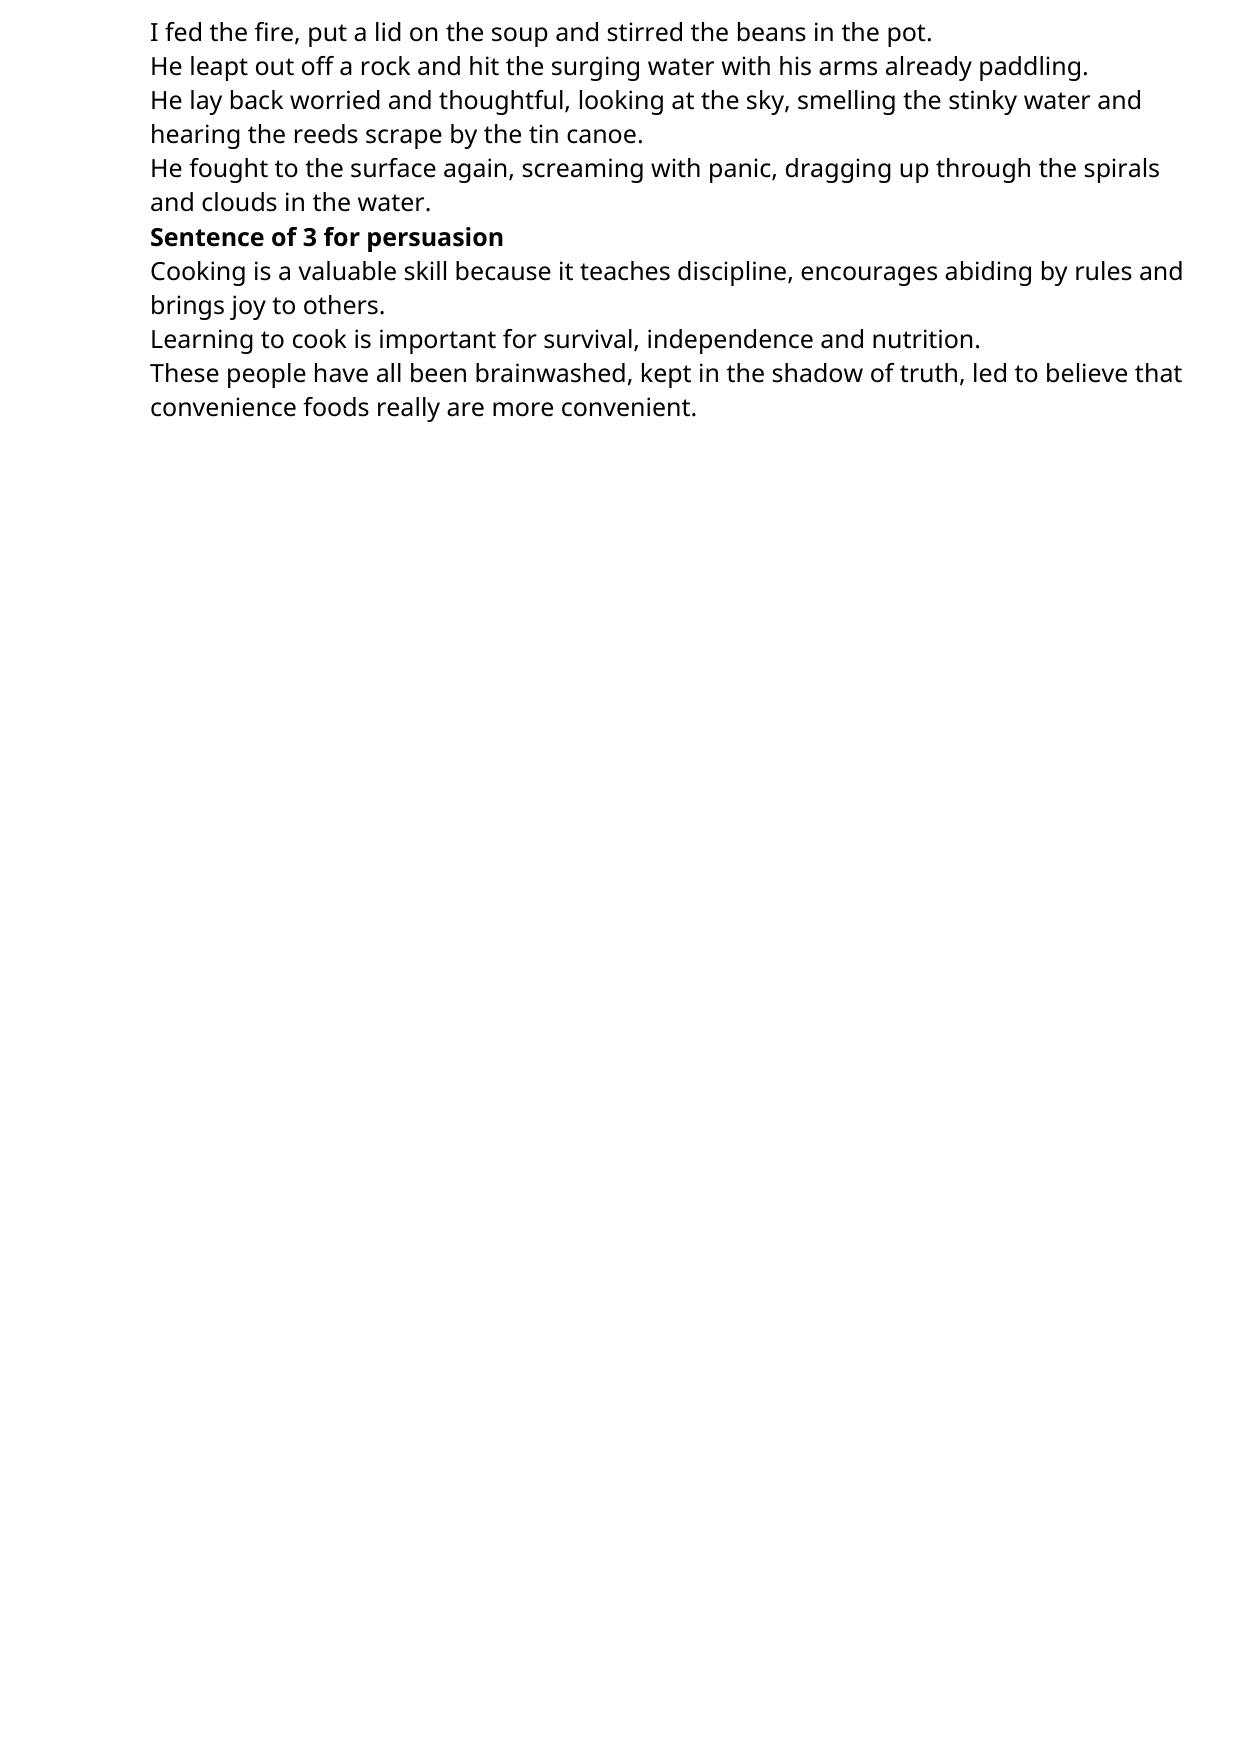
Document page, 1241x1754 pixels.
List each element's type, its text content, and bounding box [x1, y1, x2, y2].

text Cooking is a valuable skill because it teaches discipline, encourages abiding by rules and brings joy to others. [150, 253, 1196, 321]
text I fed the fire, put a lid on the soup and stirred the beans in the pot. [150, 15, 1196, 49]
text These people have all been brainwashed, kept in the shadow of truth, led to believe that convenience foods really are more convenient. [150, 355, 1196, 423]
text He fought to the surface again, screaming with panic, dragging up through the spirals and clouds in the water. [150, 151, 1196, 219]
text Sentence of 3 for persuasion [150, 219, 1196, 253]
text He lay back worried and thoughtful, looking at the sky, smelling the stinky water and hearing the reeds scrape by the tin canoe. [150, 83, 1196, 151]
text He leapt out off a rock and hit the surging water with his arms already paddling. [150, 49, 1196, 83]
text Learning to cook is important for survival, independence and nutrition. [150, 321, 1196, 355]
